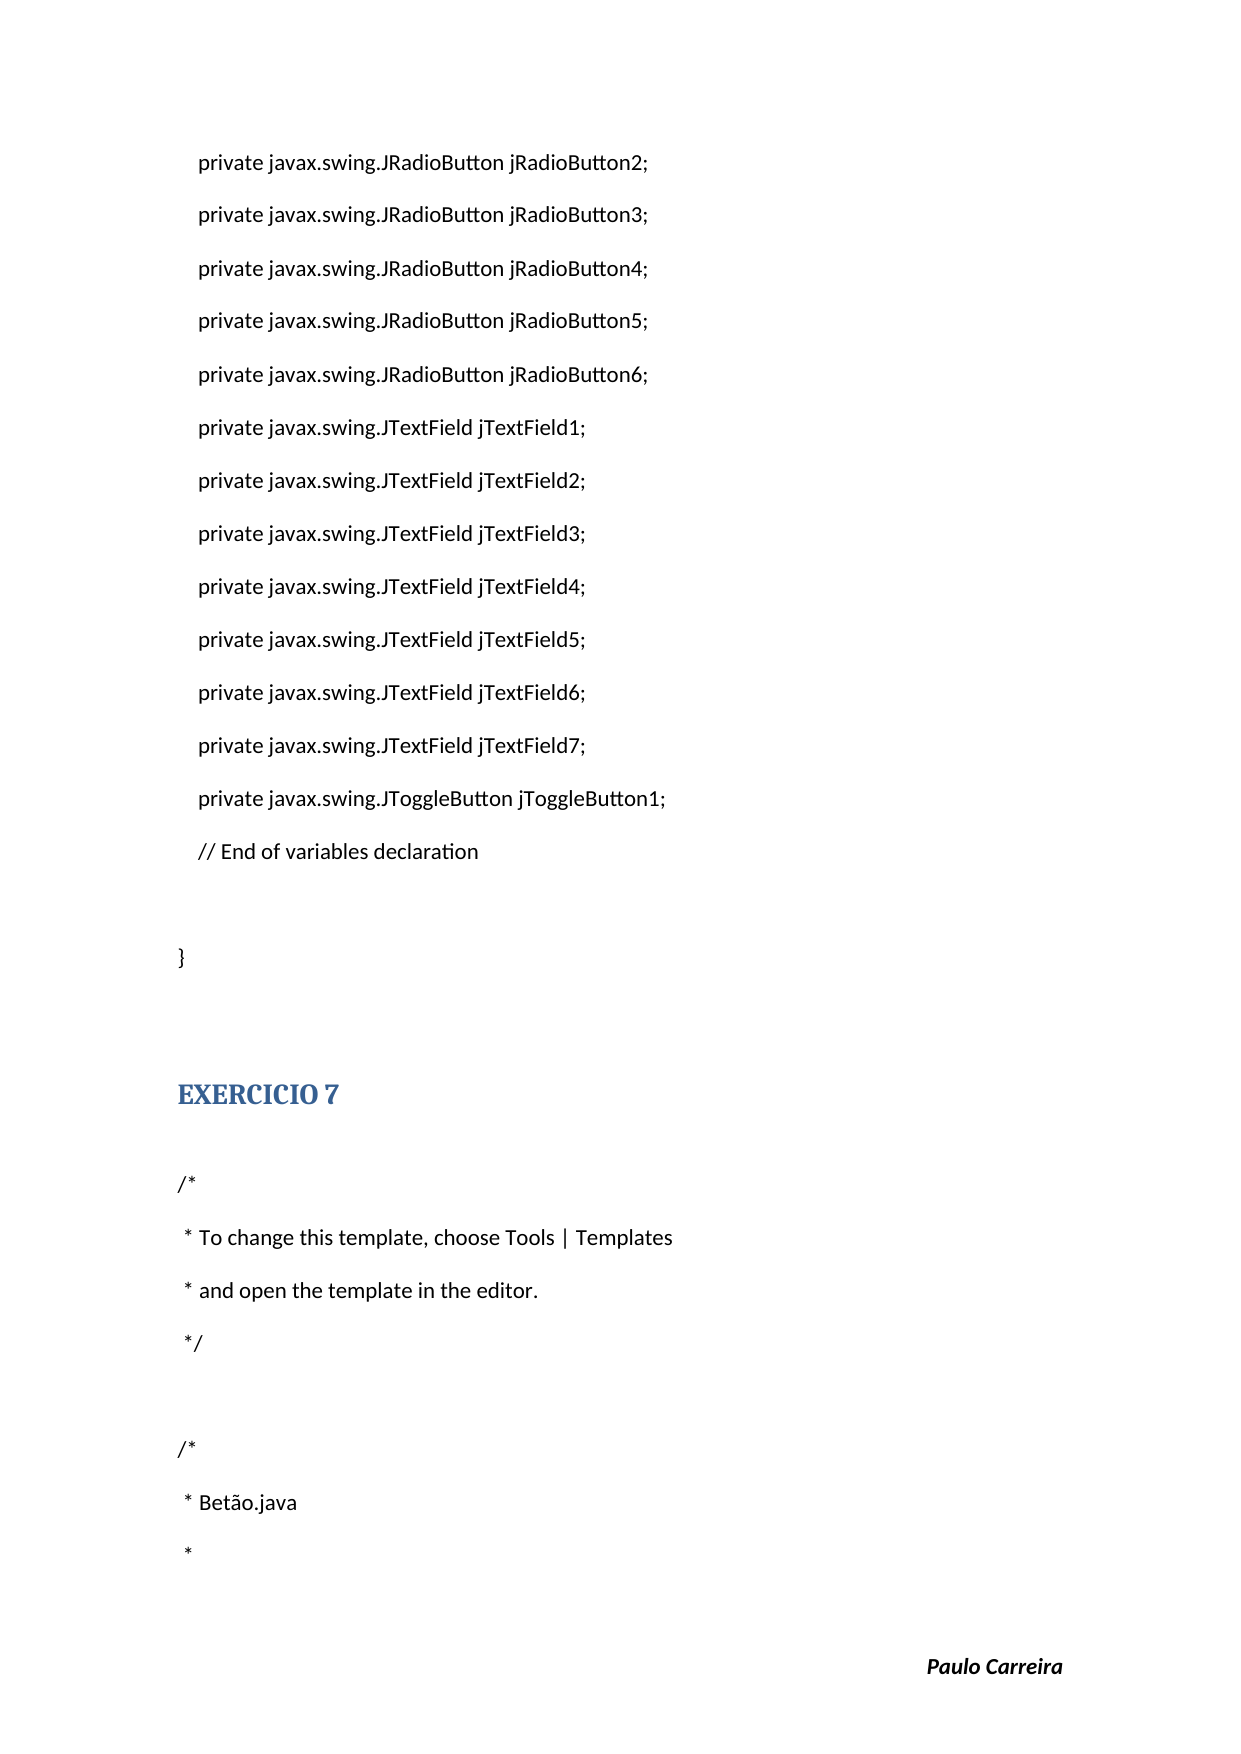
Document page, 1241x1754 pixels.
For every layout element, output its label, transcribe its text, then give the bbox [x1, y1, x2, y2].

text private javax.swing.JRadioButton jRadioButton6; [177, 360, 1063, 388]
text * Betão.java [177, 1488, 1063, 1516]
text } [177, 943, 1063, 971]
text private javax.swing.JRadioButton jRadioButton5; [177, 307, 1063, 335]
text private javax.swing.JTextField jTextField2; [177, 466, 1063, 494]
text private javax.swing.JTextField jTextField4; [177, 572, 1063, 600]
text private javax.swing.JRadioButton jRadioButton4; [177, 254, 1063, 282]
text private javax.swing.JTextField jTextField1; [177, 413, 1063, 441]
text private javax.swing.JTextField jTextField7; [177, 731, 1063, 759]
subtitle EXERCICIO 7 [177, 1078, 1063, 1112]
text * [177, 1541, 1063, 1569]
text // End of variables declaration [177, 837, 1063, 865]
text private javax.swing.JRadioButton jRadioButton2; [177, 148, 1063, 176]
text private javax.swing.JTextField jTextField5; [177, 625, 1063, 653]
text */ [177, 1329, 1063, 1357]
text /* [177, 1170, 1063, 1198]
text * To change this template, choose Tools | Templates [177, 1223, 1063, 1251]
text /* [177, 1435, 1063, 1463]
text private javax.swing.JRadioButton jRadioButton3; [177, 201, 1063, 229]
text private javax.swing.JTextField jTextField6; [177, 678, 1063, 706]
text * and open the template in the editor. [177, 1276, 1063, 1304]
text private javax.swing.JTextField jTextField3; [177, 519, 1063, 547]
text private javax.swing.JToggleButton jToggleButton1; [177, 784, 1063, 812]
